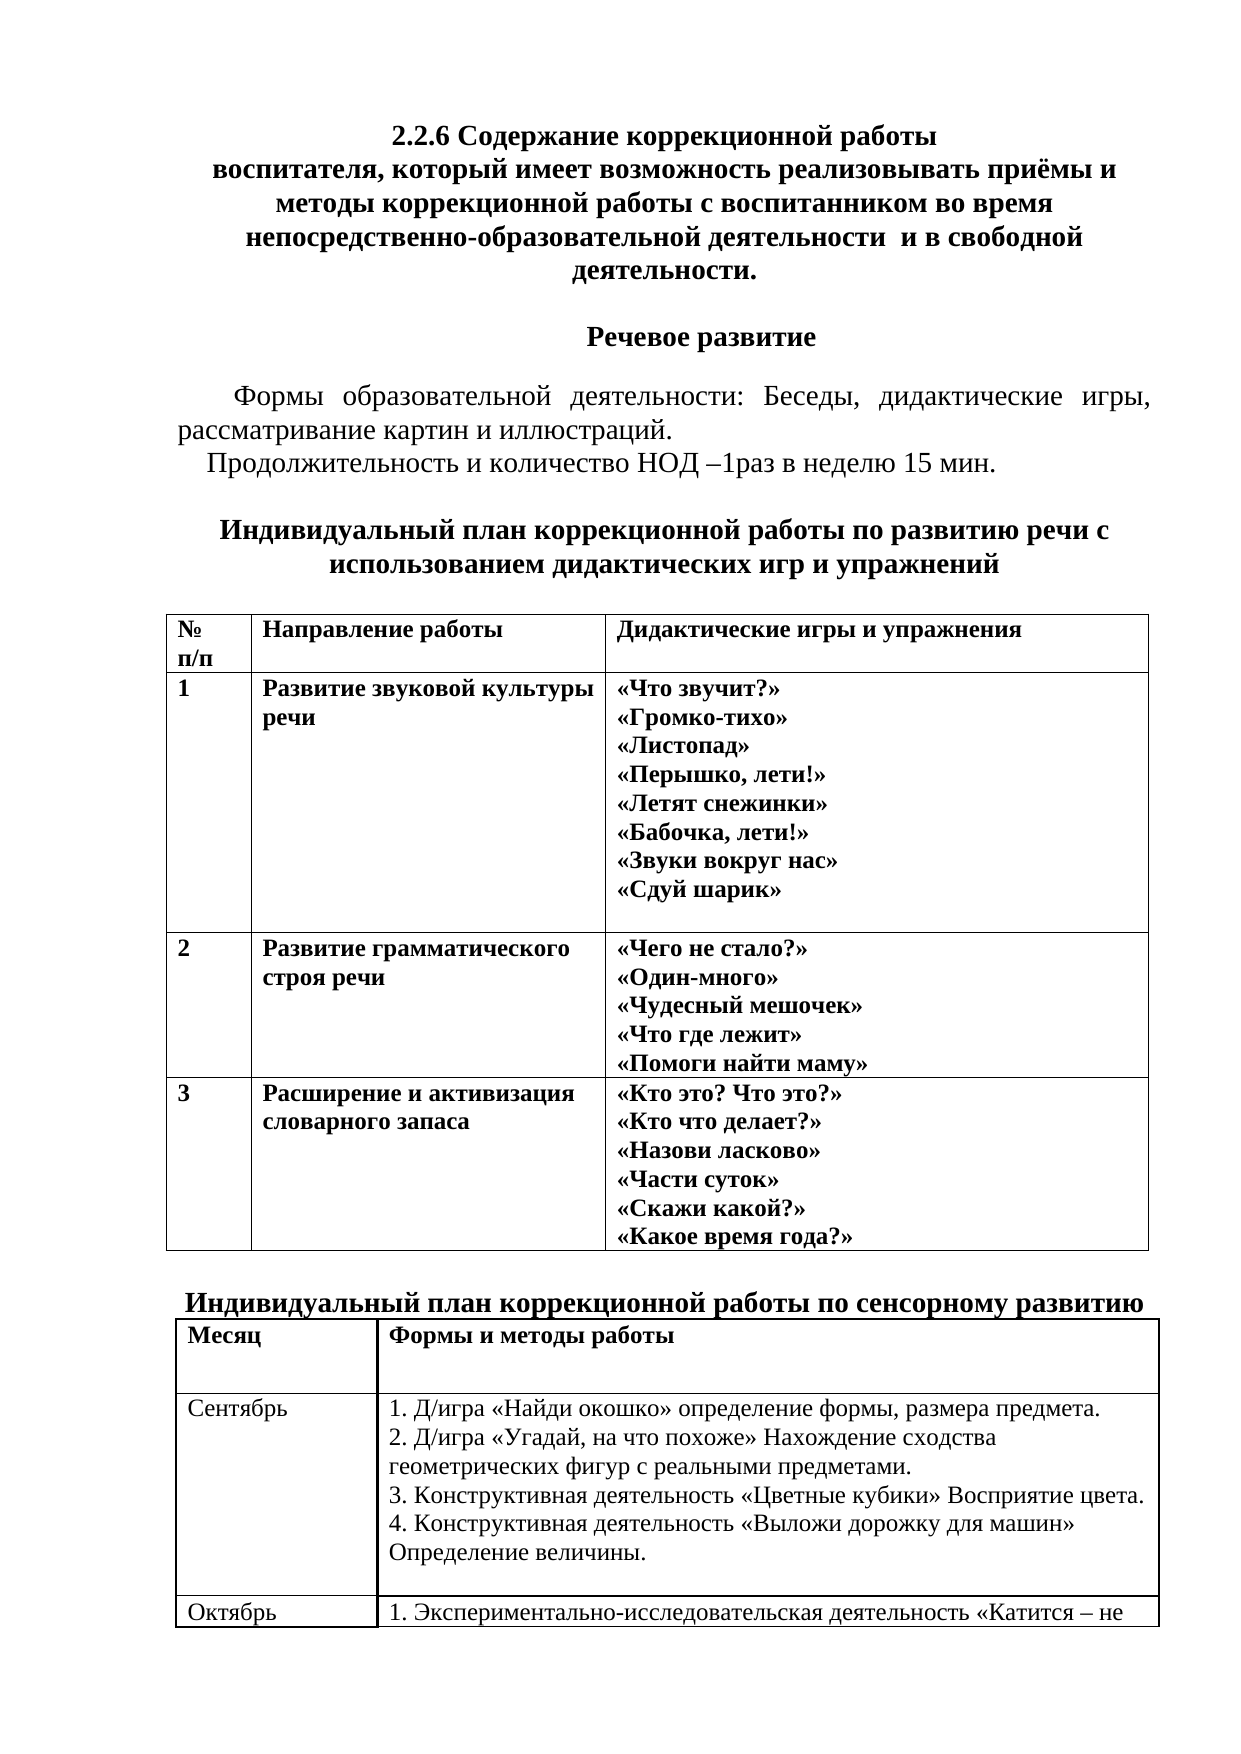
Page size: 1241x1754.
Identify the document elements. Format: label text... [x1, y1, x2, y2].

text 2.2.6 Содержание коррекционной работы [177, 118, 1152, 152]
table_header № п/п [167, 615, 251, 672]
table_cell 1. Д/игра «Найди окошко» определение формы, размера предмета. 2. Д/игра «Угадай, на что похоже» Нахождение сходства геометрических фигур с реальными предметами. 3. Конструктивная деятельность «Цветные кубики» Восприятие цвета. 4. Конструктивная деятельность «Выложи дорожку для машин» Определение величины. [379, 1394, 1158, 1595]
table_cell Развитие звуковой культуры речи [252, 673, 605, 932]
table_cell Развитие грамматического строя речи [252, 933, 605, 1077]
table_cell 1 [167, 673, 251, 932]
text Продолжительность и количество НОД –1раз в неделю 15 мин. [177, 446, 1152, 479]
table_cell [379, 1597, 1158, 1626]
text Речевое развитие [177, 319, 1152, 353]
table_cell Сентябрь [177, 1394, 376, 1595]
table_cell «Что звучит?» «Громко-тихо» «Листопад» «Перышко, лети!» «Летят снежинки» «Бабочка, лети!» «Звуки вокруг нас» «Сдуй шарик» [606, 673, 1148, 932]
table_header Месяц [177, 1320, 376, 1392]
table_cell Октябрь [177, 1596, 376, 1626]
text воспитателя, который имеет возможность реализовывать приёмы и методы коррекционной работы с воспитанником во время непосредственно-образовательной деятельности и в свободной деятельности. [177, 152, 1152, 286]
table_cell «Чего не стало?» «Один-много» «Чудесный мешочек» «Что где лежит» «Помоги найти маму» [606, 933, 1148, 1077]
table_cell «Кто это? Что это?» «Кто что делает?» «Назови ласково» «Части суток» «Скажи какой?» «Какое время года?» [606, 1078, 1148, 1250]
table_cell 2 [167, 933, 251, 1077]
table_cell 3 [167, 1078, 251, 1250]
table_header Направление работы [252, 615, 605, 672]
table_header Формы и методы работы [379, 1320, 1158, 1392]
table_cell Расширение и активизация словарного запаса [252, 1078, 605, 1250]
text Индивидуальный план коррекционной работы по сенсорному развитию [177, 1285, 1152, 1318]
table_header Дидактические игры и упражнения [606, 615, 1148, 672]
text Формы образовательной деятельности: Беседы, дидактические игры, рассматривание картин и иллюстраций. [177, 379, 1152, 446]
text Индивидуальный план коррекционной работы по развитию речи с использованием дидактических игр и упражнений [177, 513, 1152, 580]
